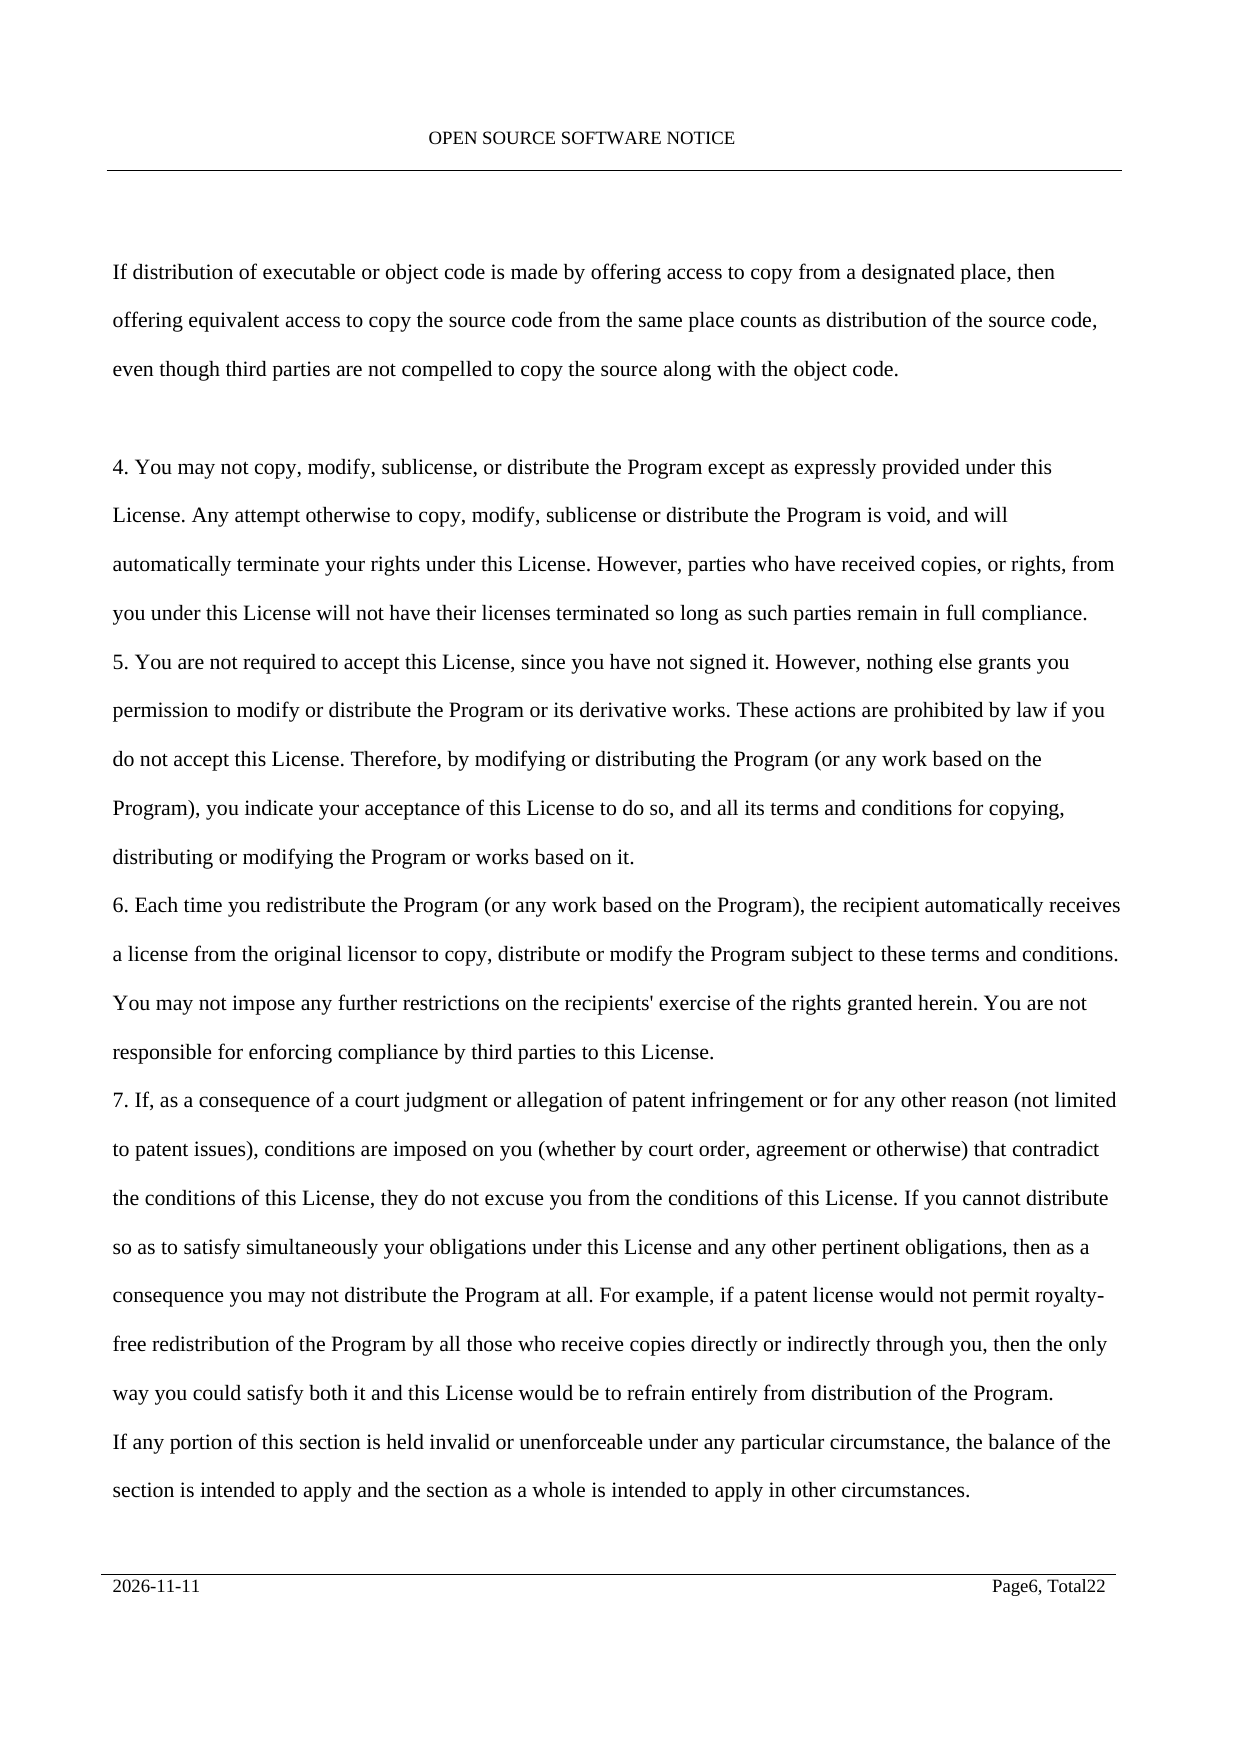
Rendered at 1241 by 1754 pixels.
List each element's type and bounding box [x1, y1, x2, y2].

text [112, 206, 1128, 1506]
